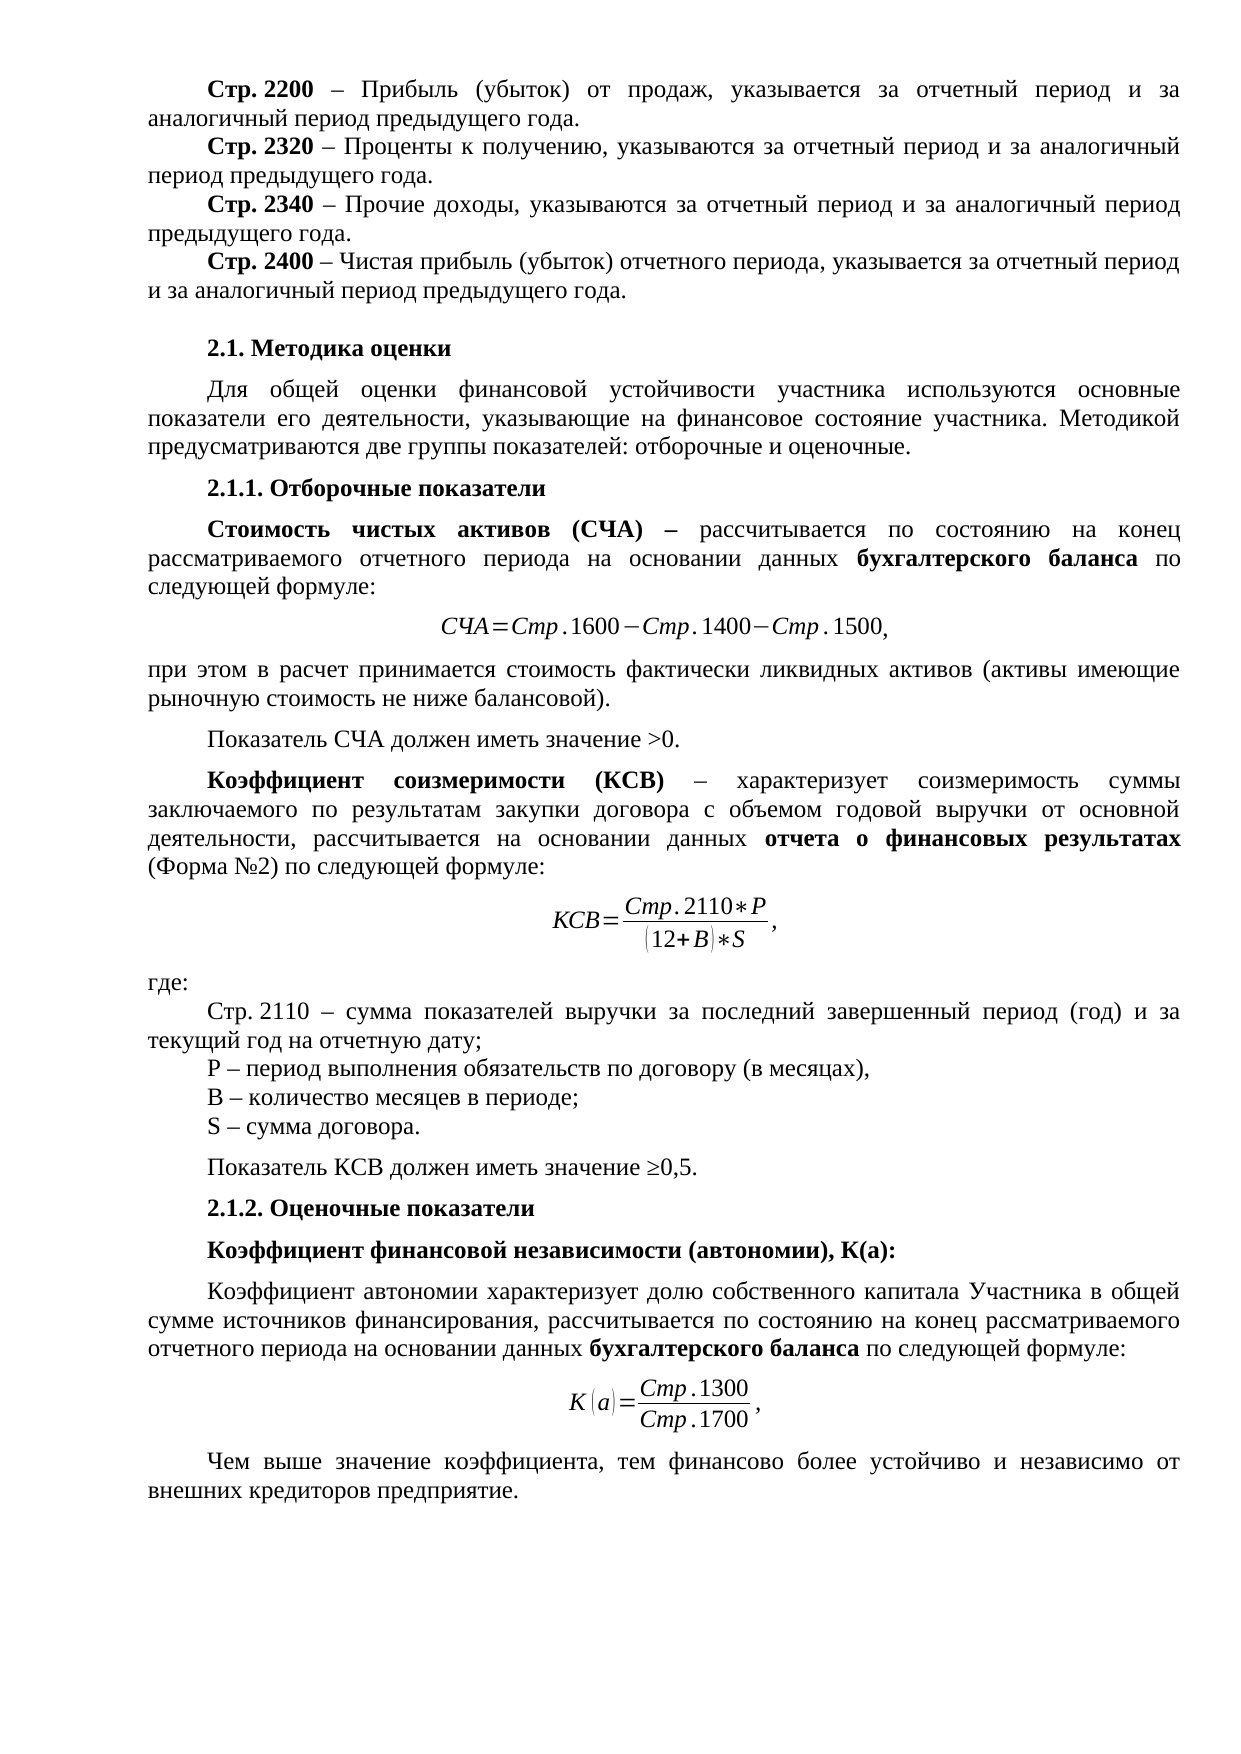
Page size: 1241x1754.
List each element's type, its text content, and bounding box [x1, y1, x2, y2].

text Коэффициент соизмеримости (КСВ) – характеризует соизмеримость суммы заключаемого по результатам закупки договора с объемом годовой выручки от основной деятельности, рассчитывается на основании данных отчета о финансовых результатах (Форма №2) по следующей формуле: [148, 765, 1181, 880]
text 2.1.2. Оценочные показатели [148, 1193, 1181, 1222]
text Показатель СЧА должен иметь значение >0. [148, 724, 1181, 753]
text Коэффициент финансовой независимости (автономии), К(а): [148, 1235, 1181, 1263]
text Р – период выполнения обязательств по договору (в месяцах), [148, 1053, 1181, 1082]
text В – количество месяцев в периоде; [148, 1082, 1181, 1111]
text Стоимость чистых активов (СЧА) – рассчитывается по состоянию на конец рассматриваемого отчетного периода на основании данных бухгалтерского баланса по следующей формуле: [148, 514, 1181, 600]
text Стр. 2320 – Проценты к получению, указываются за отчетный период и за аналогичный период предыдущего года. [148, 131, 1181, 189]
text где: [148, 967, 1181, 996]
text , [148, 613, 1181, 641]
text Чем выше значение коэффициента, тем финансово более устойчиво и независимо от внешних кредиторов предприятие. [148, 1446, 1181, 1504]
text Для общей оценки финансовой устойчивости участника используются основные показатели его деятельности, указывающие на финансовое состояние участника. Методикой предусматриваются две группы показателей: отборочные и оценочные. [148, 374, 1181, 460]
text Коэффициент автономии характеризует долю собственного капитала Участника в общей сумме источников финансирования, рассчитывается по состоянию на конец рассматриваемого отчетного периода на основании данных бухгалтерского баланса по следующей формуле: [148, 1276, 1181, 1362]
text при этом в расчет принимается стоимость фактически ликвидных активов (активы имеющие рыночную стоимость не ниже балансовой). [148, 654, 1181, 711]
text 2.1. Методика оценки [148, 333, 1181, 361]
text Стр. 2400 – Чистая прибыль (убыток) отчетного периода, указывается за отчетный период и за аналогичный период предыдущего года. [148, 246, 1181, 304]
text Стр. 2110 – сумма показателей выручки за последний завершенный период (год) и за текущий год на отчетную дату; [148, 996, 1181, 1053]
text Показатель КСВ должен иметь значение ≥0,5. [148, 1152, 1181, 1181]
text 2.1.1. Отборочные показатели [148, 473, 1181, 501]
text S – сумма договора. [148, 1111, 1181, 1140]
text Стр. 2200 – Прибыль (убыток) от продаж, указывается за отчетный период и за аналогичный период предыдущего года. [148, 74, 1181, 131]
text Стр. 2340 – Прочие доходы, указываются за отчетный период и за аналогичный период предыдущего года. [148, 189, 1181, 246]
